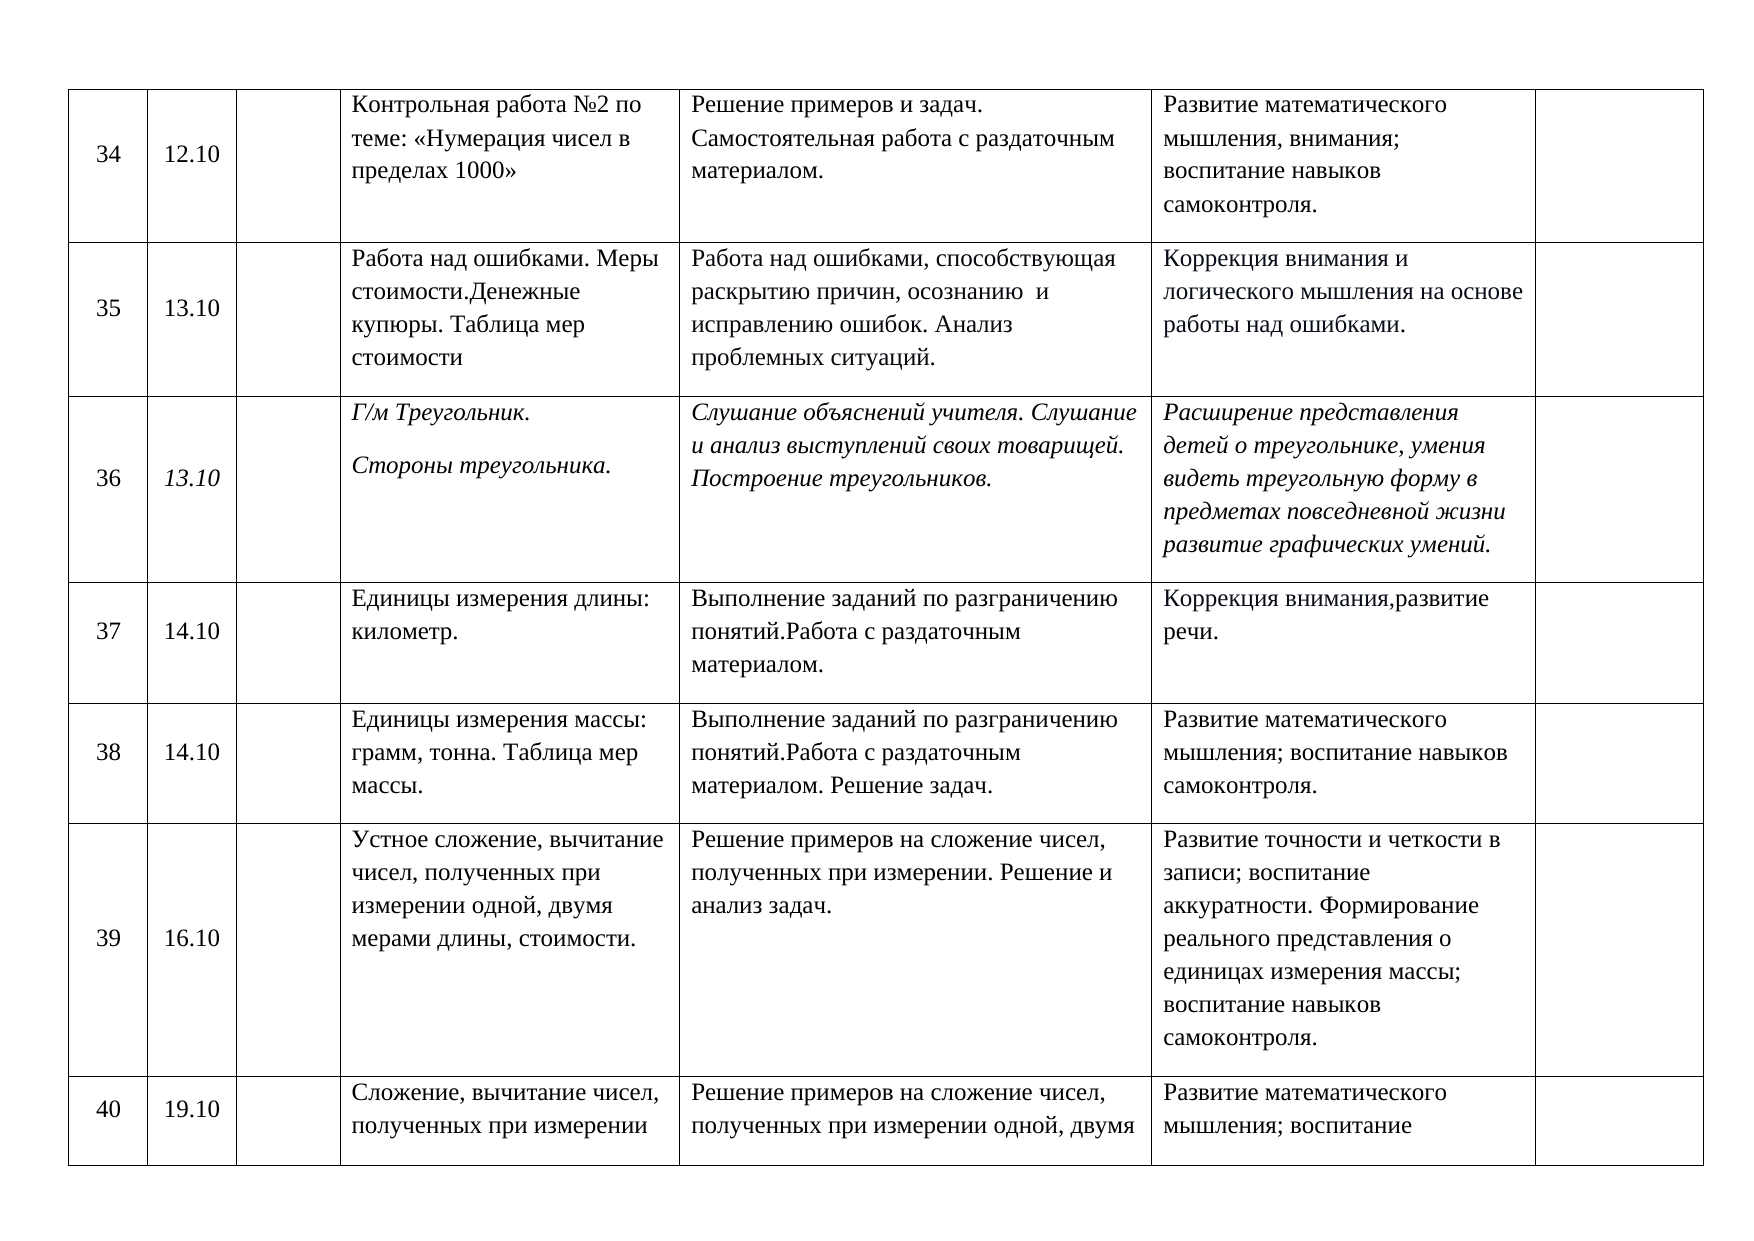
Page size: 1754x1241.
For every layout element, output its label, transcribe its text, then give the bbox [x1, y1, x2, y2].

table_cell [237, 583, 340, 703]
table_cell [680, 1077, 1151, 1165]
table_cell [237, 90, 340, 242]
table_cell [1536, 583, 1703, 703]
table_cell [237, 243, 340, 396]
table_cell Развитие математического мышления; воспитание навыков самоконтроля. [1152, 704, 1535, 823]
table_cell 36 [69, 397, 147, 582]
table_cell [237, 704, 340, 823]
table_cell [341, 1077, 679, 1165]
table_cell Контрольная работа №2 по теме: «Нумерация чисел в пределах 1000» [341, 90, 679, 242]
table_cell 35 [69, 243, 147, 396]
table_cell [237, 1077, 340, 1165]
table_cell 19.10 [148, 1077, 236, 1165]
table_cell [1536, 90, 1703, 242]
table_cell 14.10 [148, 704, 236, 823]
table_cell 37 [69, 583, 147, 703]
table_cell Г/м Треугольник. Стороны треугольника. [341, 397, 679, 582]
table_cell [1536, 1077, 1703, 1165]
table_cell Единицы измерения массы: грамм, тонна. Таблица мер массы. [341, 704, 679, 823]
table_cell 39 [69, 824, 147, 1076]
table_cell Единицы измерения длины: километр. [341, 583, 679, 703]
table_cell 14.10 [148, 583, 236, 703]
table_cell 34 [69, 90, 147, 242]
table_cell Коррекция внимания и логического мышления на основе работы над ошибками. [1152, 243, 1535, 396]
table_cell 40 [69, 1077, 147, 1165]
table_cell 12.10 [148, 90, 236, 242]
table_cell [1536, 704, 1703, 823]
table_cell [1152, 1077, 1535, 1165]
table_cell [1536, 824, 1703, 1076]
table_cell 16.10 [148, 824, 236, 1076]
table_cell Устное сложение, вычитание чисел, полученных при измерении одной, двумя мерами длины, стоимости. [341, 824, 679, 1076]
table_cell Развитие математического мышления, внимания; воспитание навыков самоконтроля. [1152, 90, 1535, 242]
table_cell Развитие точности и четкости в записи; воспитание аккуратности. Формирование реального представления о единицах измерения массы; воспитание навыков самоконтроля. [1152, 824, 1535, 1076]
table_cell Решение примеров на сложение чисел, полученных при измерении. Решение и анализ задач. [680, 824, 1151, 1076]
table_cell 13.10 [148, 243, 236, 396]
table_cell Работа над ошибками. Меры стоимости.Денежные купюры. Таблица мер стоимости [341, 243, 679, 396]
table_cell Решение примеров и задач. Самостоятельная работа с раздаточным материалом. [680, 90, 1151, 242]
table_cell [1536, 243, 1703, 396]
table_cell Расширение представления детей о треугольнике, умения видеть треугольную форму в предметах повседневной жизни развитие графических умений. [1152, 397, 1535, 582]
table_cell Слушание объяснений учителя. Слушание и анализ выступлений своих товарищей. Построение треугольников. [680, 397, 1151, 582]
table_cell 13.10 [148, 397, 236, 582]
table_cell Выполнение заданий по разграничению понятий.Работа с раздаточным материалом. Решение задач. [680, 704, 1151, 823]
table_cell [1536, 397, 1703, 582]
table_cell Выполнение заданий по разграничению понятий.Работа с раздаточным материалом. [680, 583, 1151, 703]
table_cell Работа над ошибками, способствующая раскрытию причин, осознанию и исправлению ошибок. Анализ проблемных ситуаций. [680, 243, 1151, 396]
table_cell [237, 824, 340, 1076]
table_cell Коррекция внимания,развитие речи. [1152, 583, 1535, 703]
table_cell 38 [69, 704, 147, 823]
table_cell [237, 397, 340, 582]
